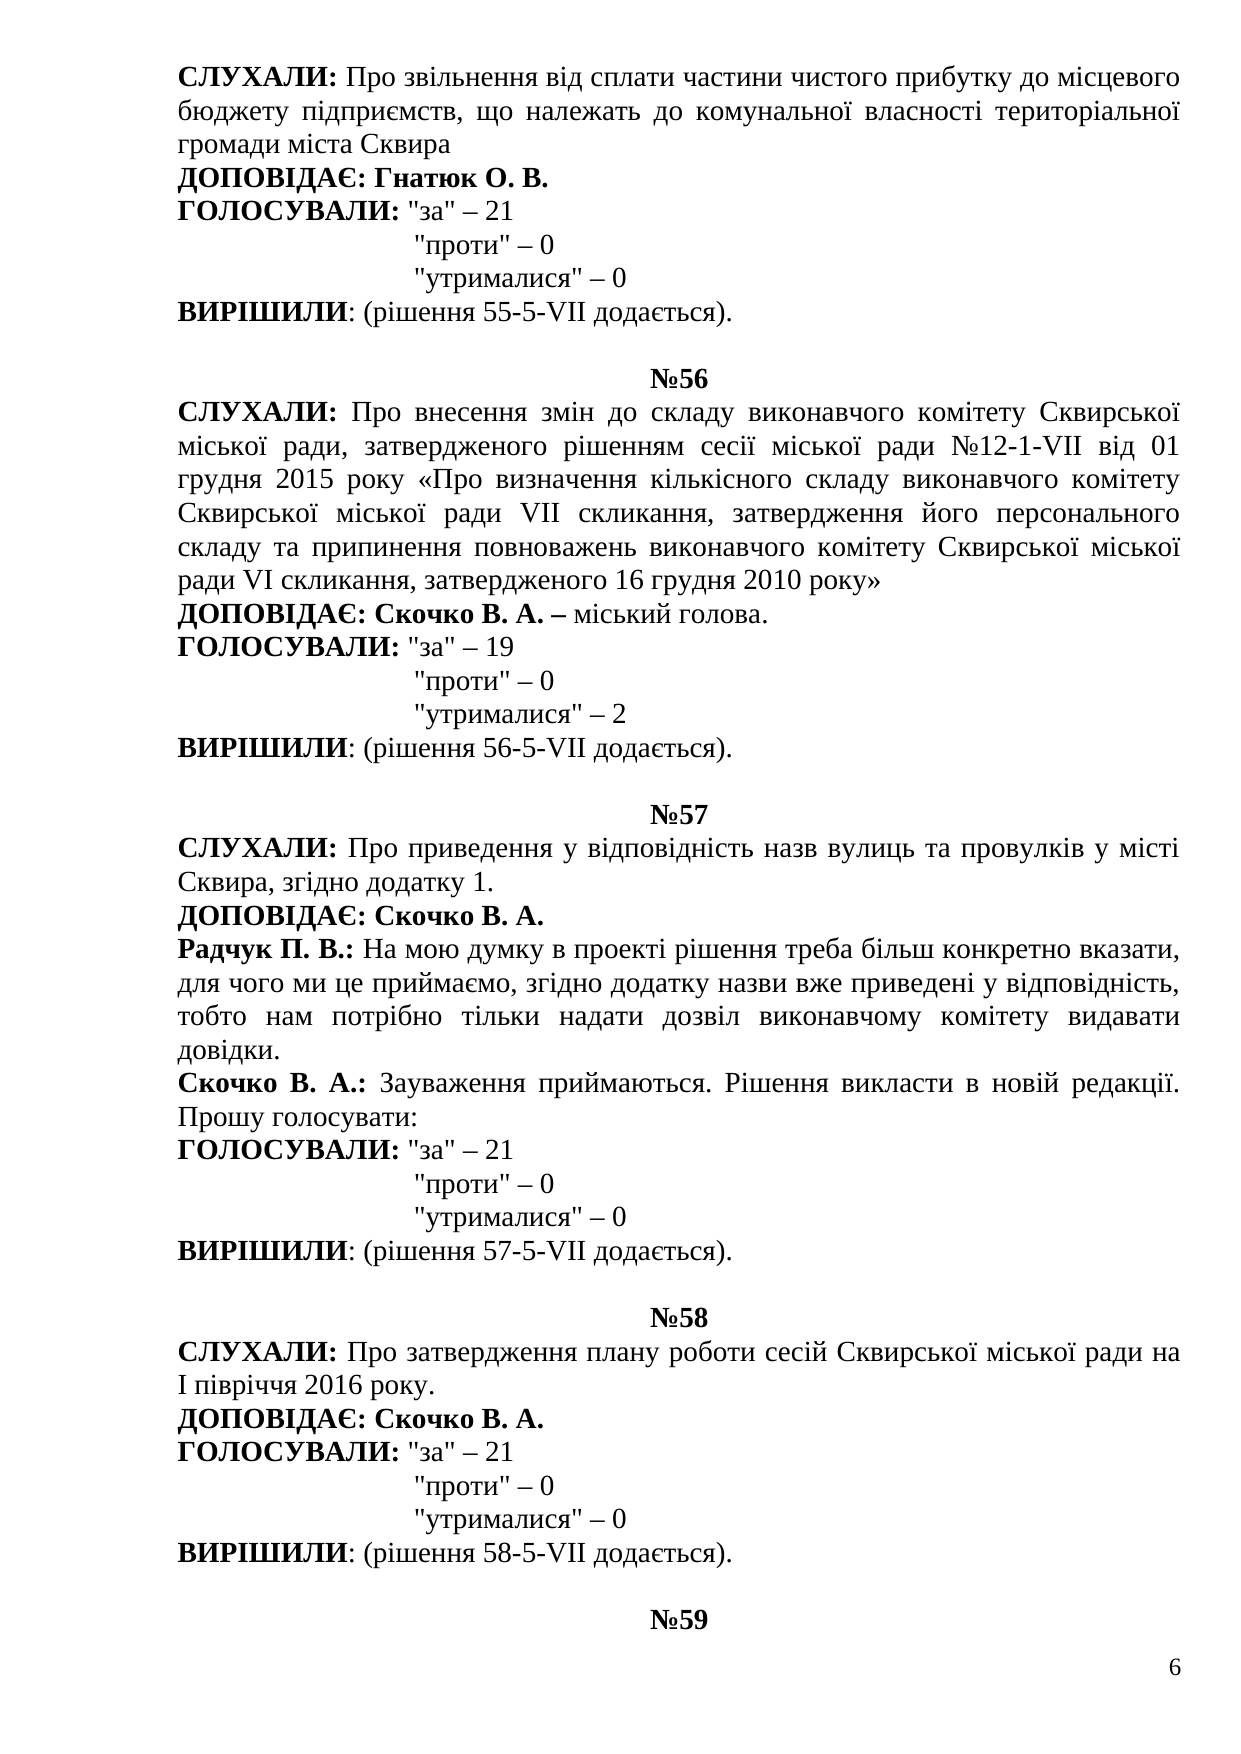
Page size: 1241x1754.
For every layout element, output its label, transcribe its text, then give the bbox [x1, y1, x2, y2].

text ГОЛОСУВАЛИ: "за" – 21 [177, 193, 1181, 227]
text ДОПОВІДАЄ: Скочко В. А. [177, 898, 1181, 931]
text №56 [177, 361, 1181, 394]
text СЛУХАЛИ: Про приведення у відповідність назв вулиць та провулків у місті Сквира, згідно додатку 1. [177, 831, 1181, 898]
text СЛУХАЛИ: Про затвердження плану роботи сесій Сквирської міської ради на І півріччя 2016 року. [177, 1334, 1181, 1401]
text "проти" – 0 [222, 1166, 1181, 1199]
text №57 [177, 797, 1181, 831]
text ГОЛОСУВАЛИ: "за" – 21 [177, 1132, 1181, 1166]
text №59 [177, 1602, 1181, 1636]
text "проти" – 0 [222, 227, 1181, 260]
text СЛУХАЛИ: Про звільнення від сплати частини чистого прибутку до місцевого бюджету підприємств, що належать до комунальної власності територіальної громади міста Сквира [177, 59, 1181, 160]
text ВИРІШИЛИ: (рішення 55-5-VІІ додається). [177, 294, 1181, 327]
text №58 [177, 1300, 1181, 1334]
text ГОЛОСУВАЛИ: "за" – 21 [177, 1434, 1181, 1468]
text СЛУХАЛИ: Про внесення змін до складу виконавчого комітету Сквирської міської ради, затвердженого рішенням сесії міської ради №12-1-VІІ від 01 грудня 2015 року «Про визначення кількісного складу виконавчого комітету Сквирської міської ради VII скликання, затвердження його персонального складу та припинення повноважень виконавчого комітету Сквирської міської ради VI скликання, затвердженого 16 грудня 2010 року» [177, 394, 1181, 596]
text ВИРІШИЛИ: (рішення 57-5-VІІ додається). [177, 1233, 1181, 1267]
text ДОПОВІДАЄ: Гнатюк О. В. [177, 160, 1181, 193]
text "проти" – 0 [222, 663, 1181, 696]
text "утрималися" – 0 [222, 1501, 1181, 1535]
text ДОПОВІДАЄ: Скочко В. А. – міський голова. [177, 596, 1181, 629]
text Скочко В. А.: Зауваження приймаються. Рішення викласти в новій редакції. Прошу голосувати: [177, 1065, 1181, 1132]
text ГОЛОСУВАЛИ: "за" – 19 [177, 629, 1181, 663]
text ВИРІШИЛИ: (рішення 56-5-VІІ додається). [177, 730, 1181, 763]
text ДОПОВІДАЄ: Скочко В. А. [177, 1401, 1181, 1434]
text ВИРІШИЛИ: (рішення 58-5-VІІ додається). [177, 1535, 1181, 1568]
text "утрималися" – 0 [222, 260, 1181, 294]
text Радчук П. В.: На мою думку в проекті рішення треба більш конкретно вказати, для чого ми це приймаємо, згідно додатку назви вже приведені у відповідність, тобто нам потрібно тільки надати дозвіл виконавчому комітету видавати довідки. [177, 931, 1181, 1065]
text "утрималися" – 0 [222, 1199, 1181, 1233]
text "утрималися" – 2 [222, 696, 1181, 730]
text "проти" – 0 [222, 1468, 1181, 1501]
